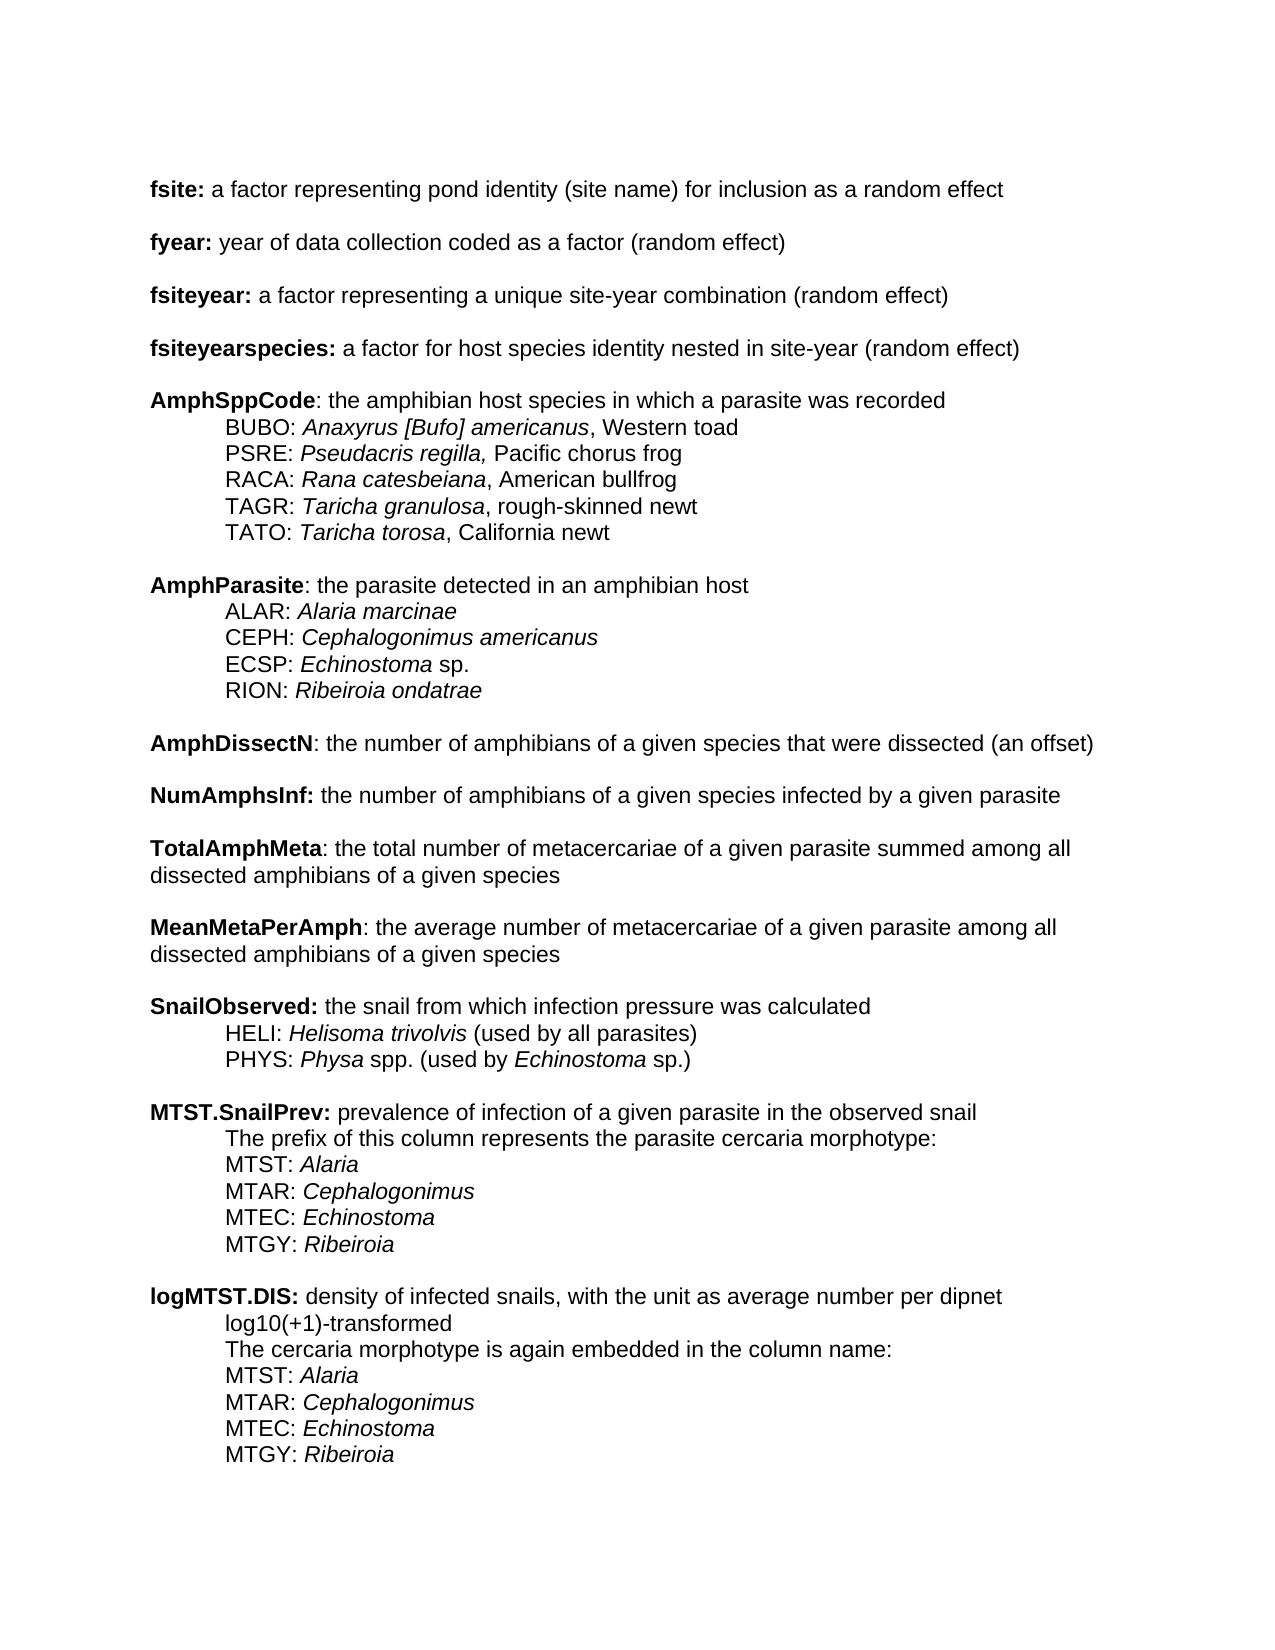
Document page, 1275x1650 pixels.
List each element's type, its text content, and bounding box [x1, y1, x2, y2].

text MTGY: Ribeiroia [150, 1231, 1125, 1257]
text AmphSppCode: the amphibian host species in which a parasite was recorded [150, 387, 1125, 413]
text logMTST.DIS: density of infected snails, with the unit as average number per dipnet [150, 1283, 1125, 1309]
text MTAR: Cephalogonimus [150, 1178, 1125, 1204]
text MTST.SnailPrev: prevalence of infection of a given parasite in the observed snail [150, 1099, 1125, 1125]
text BUBO: Anaxyrus [Bufo] americanus, Western toad [150, 413, 1125, 440]
text PHYS: Physa spp. (used by Echinostoma sp.) [150, 1046, 1125, 1072]
text log10(+1)-transformed [150, 1309, 1125, 1336]
text MTAR: Cephalogonimus [150, 1389, 1125, 1415]
text MTEC: Echinostoma [150, 1415, 1125, 1441]
text The prefix of this column represents the parasite cercaria morphotype: [150, 1125, 1125, 1151]
text fyear: year of data collection coded as a factor (random effect) [150, 229, 1125, 255]
text fsite: a factor representing pond identity (site name) for inclusion as a random effect [150, 176, 1125, 203]
text RION: Ribeiroia ondatrae [150, 677, 1125, 703]
text ALAR: Alaria marcinae [150, 598, 1125, 624]
text RACA: Rana catesbeiana, American bullfrog [150, 466, 1125, 493]
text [150, 1336, 1125, 1362]
text TAGR: Taricha granulosa, rough-skinned newt [150, 493, 1125, 519]
text MeanMetaPerAmph: the average number of metacercariae of a given parasite among all dissected amphibians of a given species [150, 914, 1125, 967]
text MTEC: Echinostoma [150, 1204, 1125, 1231]
text NumAmphsInf: the number of amphibians of a given species infected by a given parasite [150, 782, 1125, 809]
text MTST: Alaria [150, 1362, 1125, 1389]
text AmphParasite: the parasite detected in an amphibian host [150, 572, 1125, 598]
text fsiteyearspecies: a factor for host species identity nested in site-year (random effect) [150, 334, 1125, 361]
text AmphDissectN: the number of amphibians of a given species that were dissected (an offset) [150, 730, 1125, 756]
text MTGY: Ribeiroia [150, 1441, 1125, 1468]
text TotalAmphMeta: the total number of metacercariae of a given parasite summed among all dissected amphibians of a given species [150, 835, 1125, 888]
text SnailObserved: the snail from which infection pressure was calculated [150, 993, 1125, 1020]
text CEPH: Cephalogonimus americanus [150, 624, 1125, 651]
text HELI: Helisoma trivolvis (used by all parasites) [150, 1020, 1125, 1046]
text PSRE: Pseudacris regilla, Pacific chorus frog [150, 440, 1125, 466]
text fsiteyear: a factor representing a unique site-year combination (random effect) [150, 282, 1125, 308]
text TATO: Taricha torosa, California newt [150, 519, 1125, 545]
text MTST: Alaria [150, 1151, 1125, 1178]
text ECSP: Echinostoma sp. [150, 651, 1125, 677]
